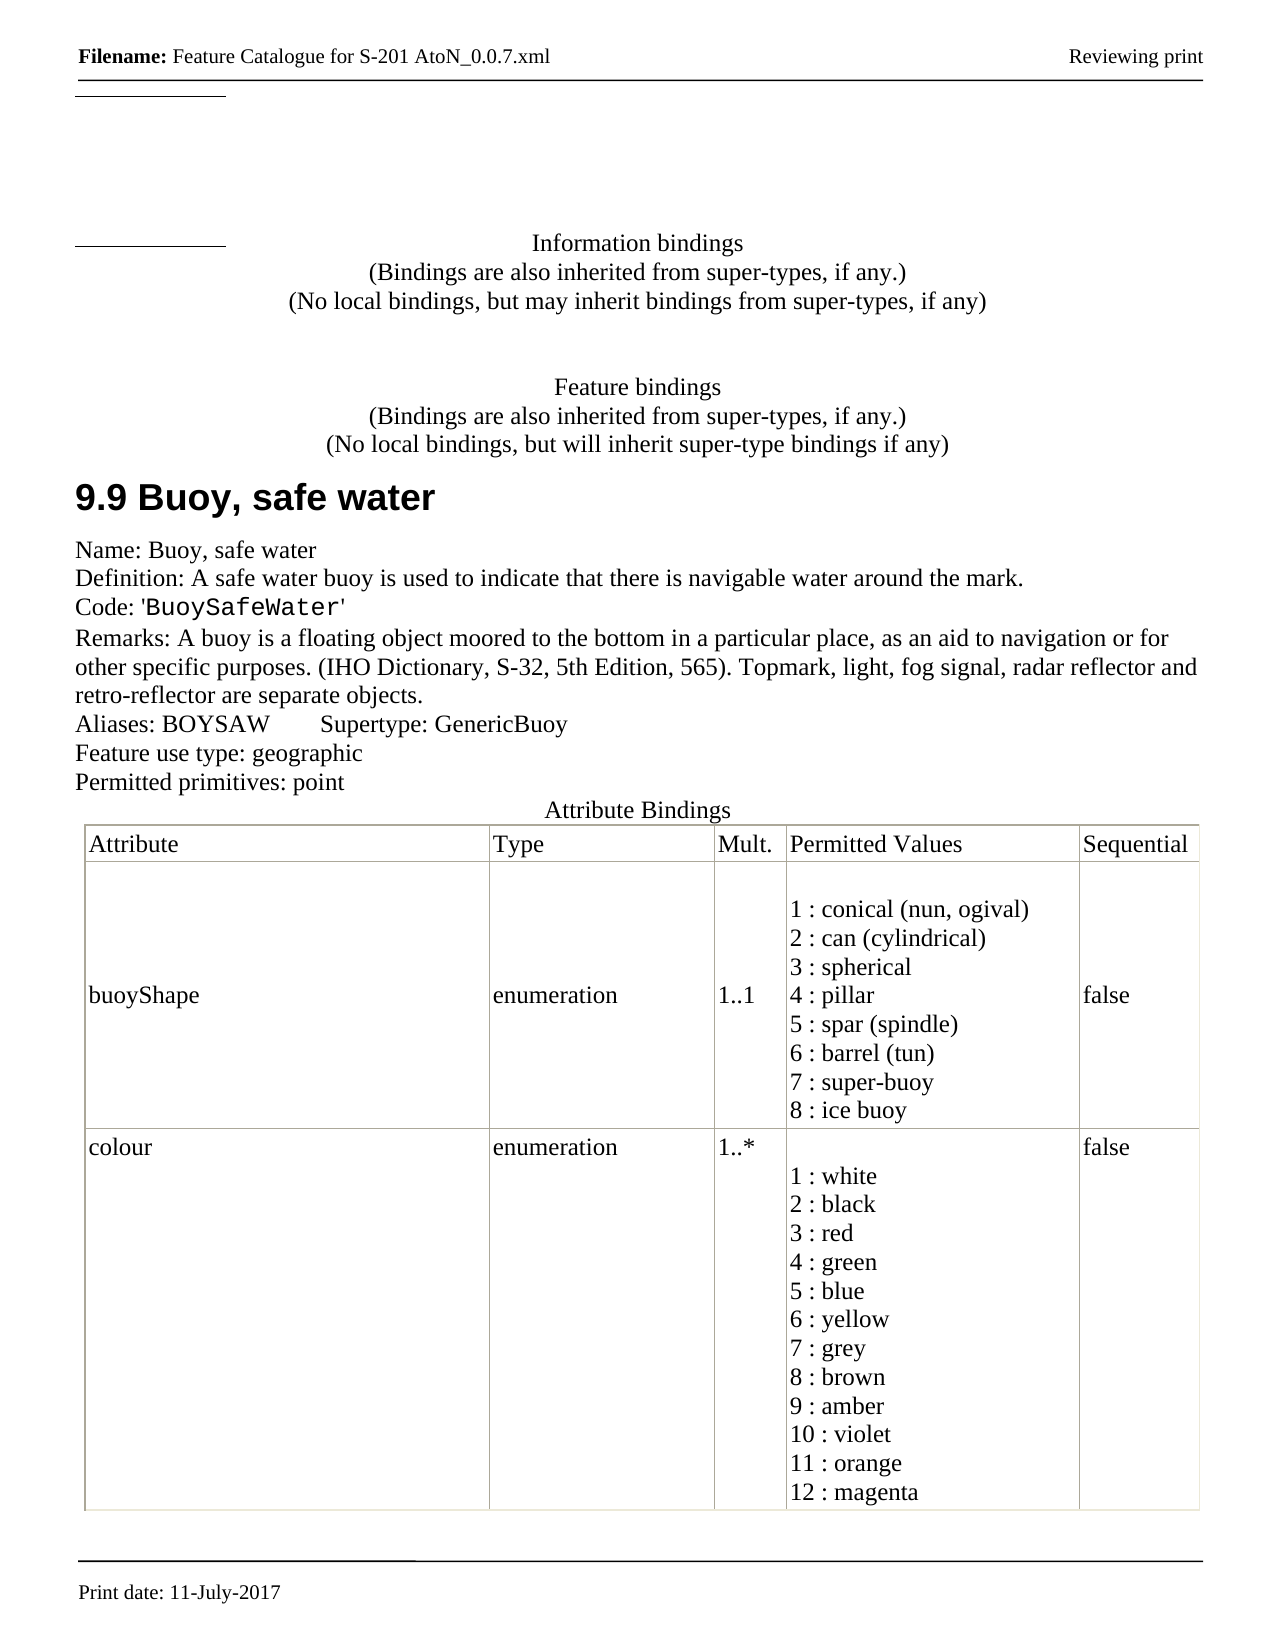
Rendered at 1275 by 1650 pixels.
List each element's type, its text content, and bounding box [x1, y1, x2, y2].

text Attribute Bindings [75, 796, 1200, 824]
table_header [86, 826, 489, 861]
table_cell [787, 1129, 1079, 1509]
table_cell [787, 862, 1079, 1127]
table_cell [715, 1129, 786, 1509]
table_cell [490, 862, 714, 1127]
text (Bindings are also inherited from super-types, if any.) [75, 257, 1200, 286]
text Feature bindings [75, 372, 1200, 401]
text Information bindings [75, 228, 1200, 257]
text (No local bindings, but may inherit bindings from super-types, if any) [75, 286, 1200, 314]
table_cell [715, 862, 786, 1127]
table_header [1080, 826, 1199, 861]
text Name: Buoy, safe water Definition: A safe water buoy is used to indicate that there is navigable water around the mark. Code: 'BuoySafeWater' Remarks: A buoy is a floating object moored to the bottom in a particular place, as an aid to navigation or for other specific purposes. (IHO Dictionary, S-32, 5th Edition, 565). Topmark, light, fog signal, radar reflector and retro-reflector are separate objects. Aliases: BOYSAW Supertype: GenericBuoy Feature use type: geographic Permitted primitives: point [75, 535, 1200, 796]
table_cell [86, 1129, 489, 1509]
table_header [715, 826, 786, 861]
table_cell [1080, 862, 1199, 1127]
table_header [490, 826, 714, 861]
text (No local bindings, but will inherit super-type bindings if any) [75, 429, 1200, 458]
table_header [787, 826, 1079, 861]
subtitle 9.9 Buoy, safe water [75, 475, 1200, 518]
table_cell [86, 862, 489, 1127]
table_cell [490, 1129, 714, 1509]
text (Bindings are also inherited from super-types, if any.) [75, 401, 1200, 429]
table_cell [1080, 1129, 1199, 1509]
